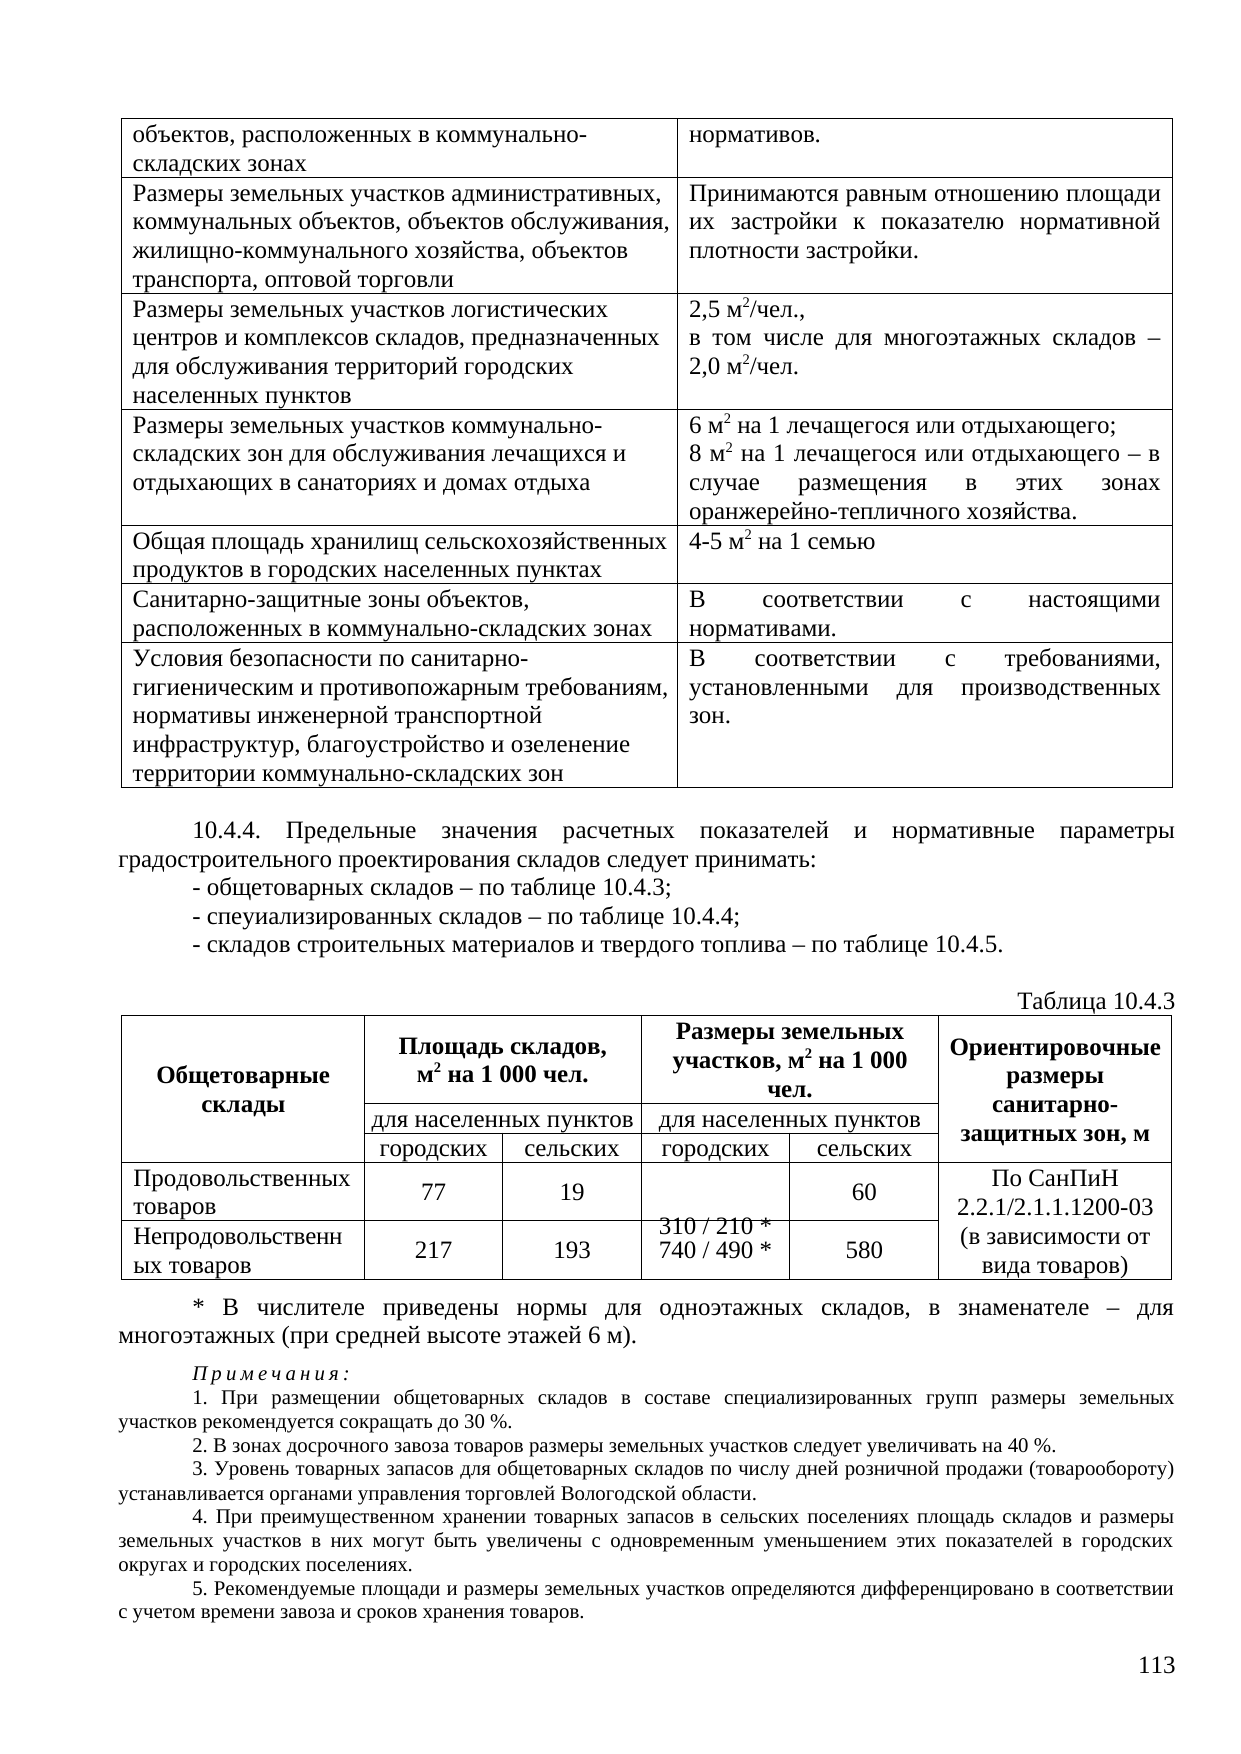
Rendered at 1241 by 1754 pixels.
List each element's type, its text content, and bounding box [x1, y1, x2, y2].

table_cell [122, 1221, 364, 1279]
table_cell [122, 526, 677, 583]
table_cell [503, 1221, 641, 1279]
text - складов строительных материалов и твердого топлива – по таблице 10.4.5. [118, 930, 1175, 958]
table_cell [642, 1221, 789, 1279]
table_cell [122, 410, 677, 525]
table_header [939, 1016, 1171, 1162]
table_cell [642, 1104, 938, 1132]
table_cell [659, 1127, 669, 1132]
text 1. При размещении общетоварных складов в составе специализированных групп размеры земельных участков рекомендуется сокращать до 30 %. [118, 1386, 1175, 1433]
text - спеуиализированных складов – по таблице 10.4.4; [118, 902, 1175, 930]
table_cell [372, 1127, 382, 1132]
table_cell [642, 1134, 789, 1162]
text Таблица 10.4.3 [118, 987, 1175, 1015]
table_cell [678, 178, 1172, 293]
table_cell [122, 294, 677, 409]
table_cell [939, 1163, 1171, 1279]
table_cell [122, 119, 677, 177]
text Примечания: [118, 1362, 1175, 1386]
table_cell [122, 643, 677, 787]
text * В числителе приведены нормы для одноэтажных складов, в знаменателе – для многоэтажных (при средней высоте этажей ). [118, 1292, 1175, 1349]
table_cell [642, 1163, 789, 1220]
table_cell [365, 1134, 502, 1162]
text 10.4.4. Предельные значения расчетных показателей и нормативные параметры градостроительного проектирования складов следует принимать: [118, 816, 1175, 873]
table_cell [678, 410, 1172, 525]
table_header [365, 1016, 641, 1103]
text 3. Уровень товарных запасов для общетоварных складов по числу дней розничной продажи (товарообороту) устанавливается органами управления торговлей Вологодской области. [118, 1457, 1175, 1504]
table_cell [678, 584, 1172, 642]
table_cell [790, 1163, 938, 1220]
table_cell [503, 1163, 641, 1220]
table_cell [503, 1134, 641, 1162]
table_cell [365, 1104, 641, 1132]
text 5. Рекомендуемые площади и размеры земельных участков определяются дифференцировано в соответствии с учетом времени завоза и сроков хранения товаров. [118, 1576, 1175, 1623]
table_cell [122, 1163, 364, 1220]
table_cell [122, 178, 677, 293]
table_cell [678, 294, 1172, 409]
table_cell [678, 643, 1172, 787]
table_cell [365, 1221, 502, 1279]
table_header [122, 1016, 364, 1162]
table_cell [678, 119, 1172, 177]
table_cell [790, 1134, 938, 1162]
text - общетоварных складов – по таблице 10.4.3; [118, 873, 1175, 902]
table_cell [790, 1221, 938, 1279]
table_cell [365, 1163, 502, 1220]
text 4. При преимущественном хранении товарных запасов в сельских поселениях площадь складов и размеры земельных участков в них могут быть увеличены с одновременным уменьшением этих показателей в городских округах и городских поселениях. [118, 1504, 1175, 1576]
text 2. В зонах досрочного завоза товаров размеры земельных участков следует увеличивать на 40 %. [118, 1433, 1175, 1457]
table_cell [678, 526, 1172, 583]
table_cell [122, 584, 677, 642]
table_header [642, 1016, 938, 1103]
